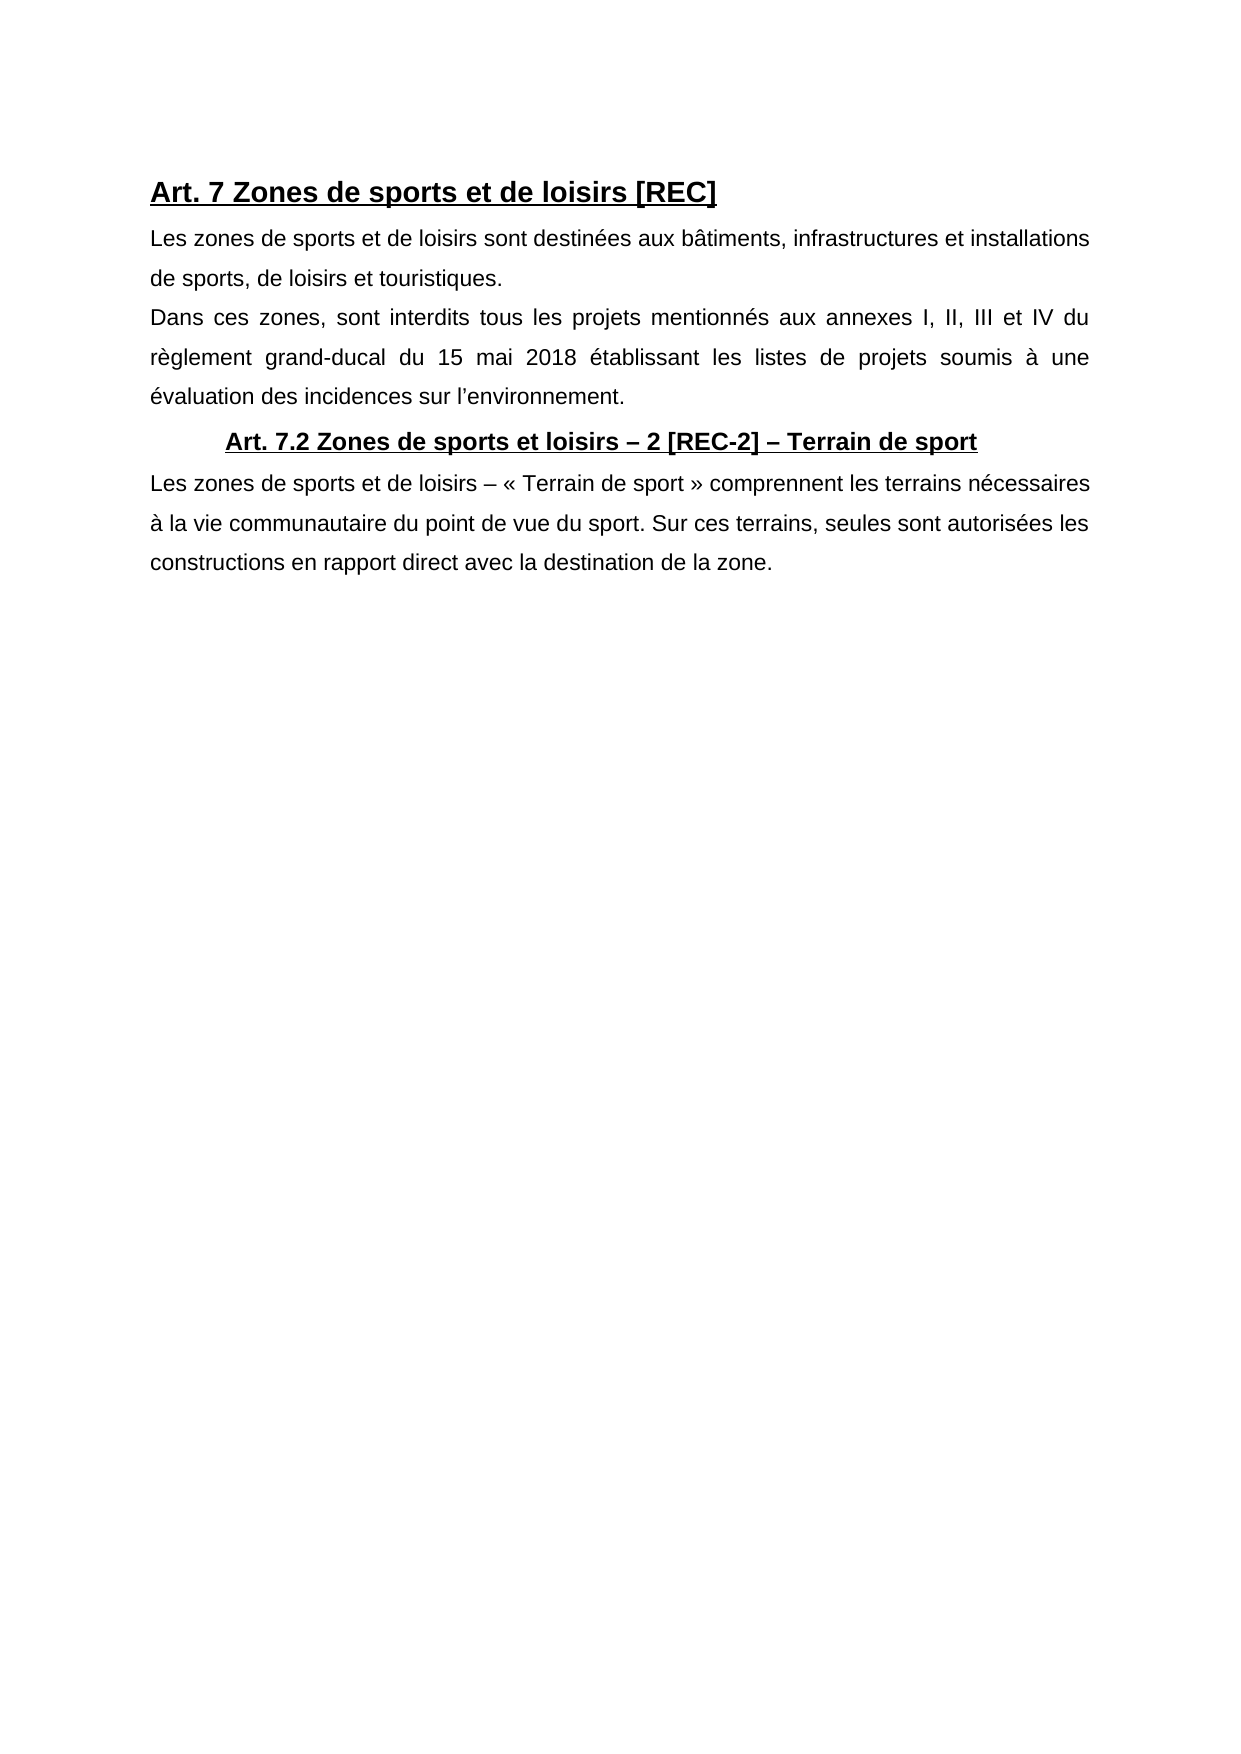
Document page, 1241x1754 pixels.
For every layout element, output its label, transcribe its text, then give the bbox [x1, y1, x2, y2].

text Dans ces zones, sont interdits tous les projets mentionnés aux annexes I, II, III et IV du règlement grand-ducal du 15 mai 2018 établissant les listes de projets soumis à une évaluation des incidences sur l’environnement. [150, 304, 1090, 409]
text Les zones de sports et de loisirs – « Terrain de sport » comprennent les terrains nécessaires à la vie communautaire du point de vue du sport. Sur ces terrains, seules sont autorisées les constructions en rapport direct avec la destination de la zone. [150, 470, 1090, 575]
subtitle Art. 7 Zones de sports et de loisirs [REC] [150, 175, 1090, 208]
text Les zones de sports et de loisirs sont destinées aux bâtiments, infrastructures et installations de sports, de loisirs et touristiques. [150, 225, 1090, 291]
subtitle Art. 7.2 Zones de sports et loisirs – 2 [REC-2] – Terrain de sport [225, 427, 1090, 456]
